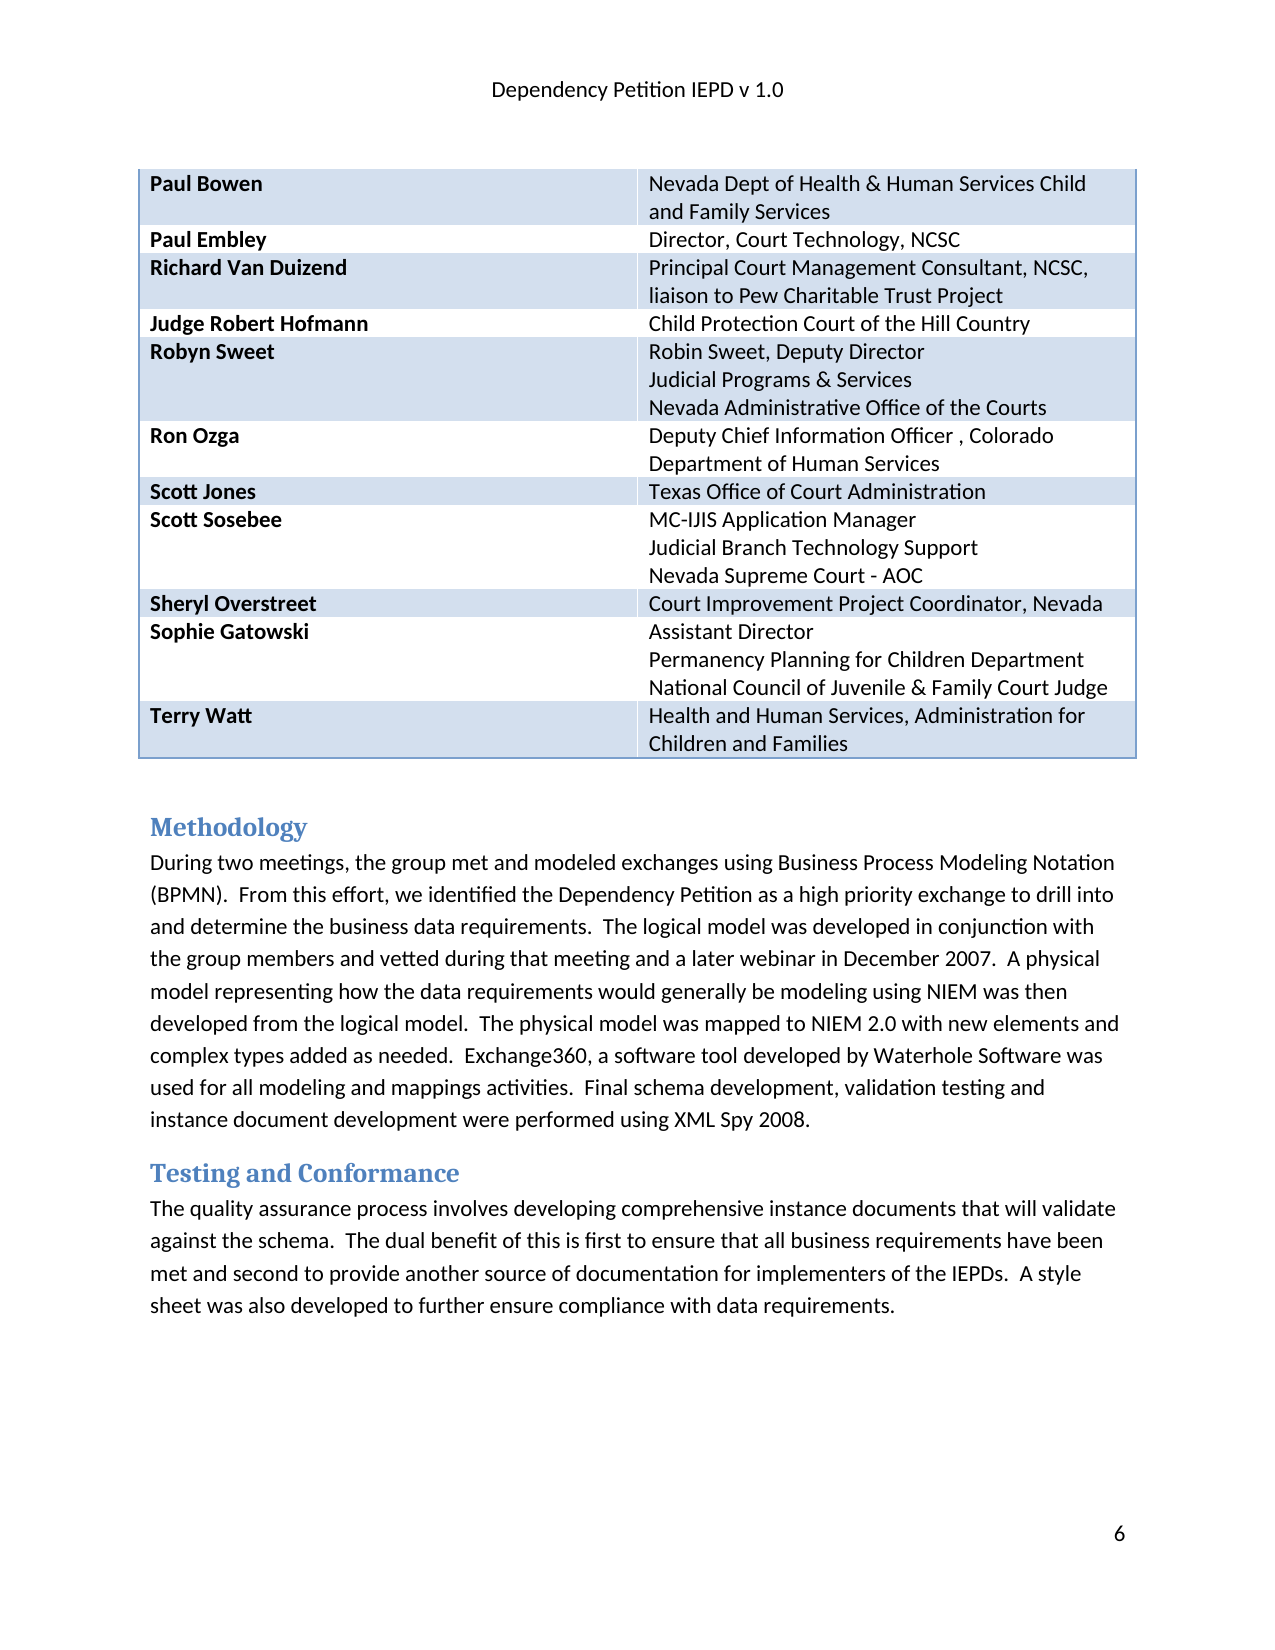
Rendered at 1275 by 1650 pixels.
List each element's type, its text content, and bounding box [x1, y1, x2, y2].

table_cell Judge Robert Hofmann [140, 309, 637, 337]
subtitle Methodology [150, 812, 1125, 843]
table_cell Court Improvement Project Coordinator, Nevada [638, 589, 1135, 617]
table_cell Health and Human Services, Administration for Children and Families [638, 701, 1135, 757]
table_cell Director, Court Technology, NCSC [638, 225, 1135, 253]
text The quality assurance process involves developing comprehensive instance documents that will validate against the schema. The dual benefit of this is first to ensure that all business requirements have been met and second to provide another source of documentation for implementers of the IEPDs. A style sheet was also developed to further ensure compliance with data requirements. [150, 1194, 1125, 1319]
text During two meetings, the group met and modeled exchanges using Business Process Modeling Notation (BPMN). From this effort, we identified the Dependency Petition as a high priority exchange to drill into and determine the business data requirements. The logical model was developed in conjunction with the group members and vetted during that meeting and a later webinar in December 2007. A physical model representing how the data requirements would generally be modeling using NIEM was then developed from the logical model. The physical model was mapped to NIEM 2.0 with new elements and complex types added as needed. Exchange360, a software tool developed by Waterhole Software was used for all modeling and mappings activities. Final schema development, validation testing and instance document development were performed using XML Spy 2008. [150, 848, 1125, 1133]
table_cell Scott Jones [140, 477, 637, 505]
table_cell Paul Embley [140, 225, 637, 253]
table_cell Robin Sweet, Deputy Director Judicial Programs & Services Nevada Administrative Office of the Courts [638, 337, 1135, 421]
table_cell Scott Sosebee [140, 505, 637, 589]
table_cell Child Protection Court of the Hill Country [638, 309, 1135, 337]
table_cell Deputy Chief Information Officer , Colorado Department of Human Services [638, 421, 1135, 477]
table_cell Sheryl Overstreet [140, 589, 637, 617]
table_cell Principal Court Management Consultant, NCSC, liaison to Pew Charitable Trust Project [638, 253, 1135, 309]
table_cell Robyn Sweet [140, 337, 637, 421]
subtitle Testing and Conformance [150, 1158, 1125, 1190]
table_cell MC-IJIS Application Manager Judicial Branch Technology Support Nevada Supreme Court - AOC [638, 505, 1135, 589]
table_cell Nevada Dept of Health & Human Services Child and Family Services [638, 169, 1135, 225]
table_cell Ron Ozga [140, 421, 637, 477]
table_cell Terry Watt [140, 701, 637, 757]
table_cell Texas Office of Court Administration [638, 477, 1135, 505]
table_cell Sophie Gatowski [140, 617, 637, 701]
table_cell Paul Bowen [140, 169, 637, 225]
table_cell Richard Van Duizend [140, 253, 637, 309]
table_cell Assistant Director Permanency Planning for Children Department National Council of Juvenile & Family Court Judge [638, 617, 1135, 701]
